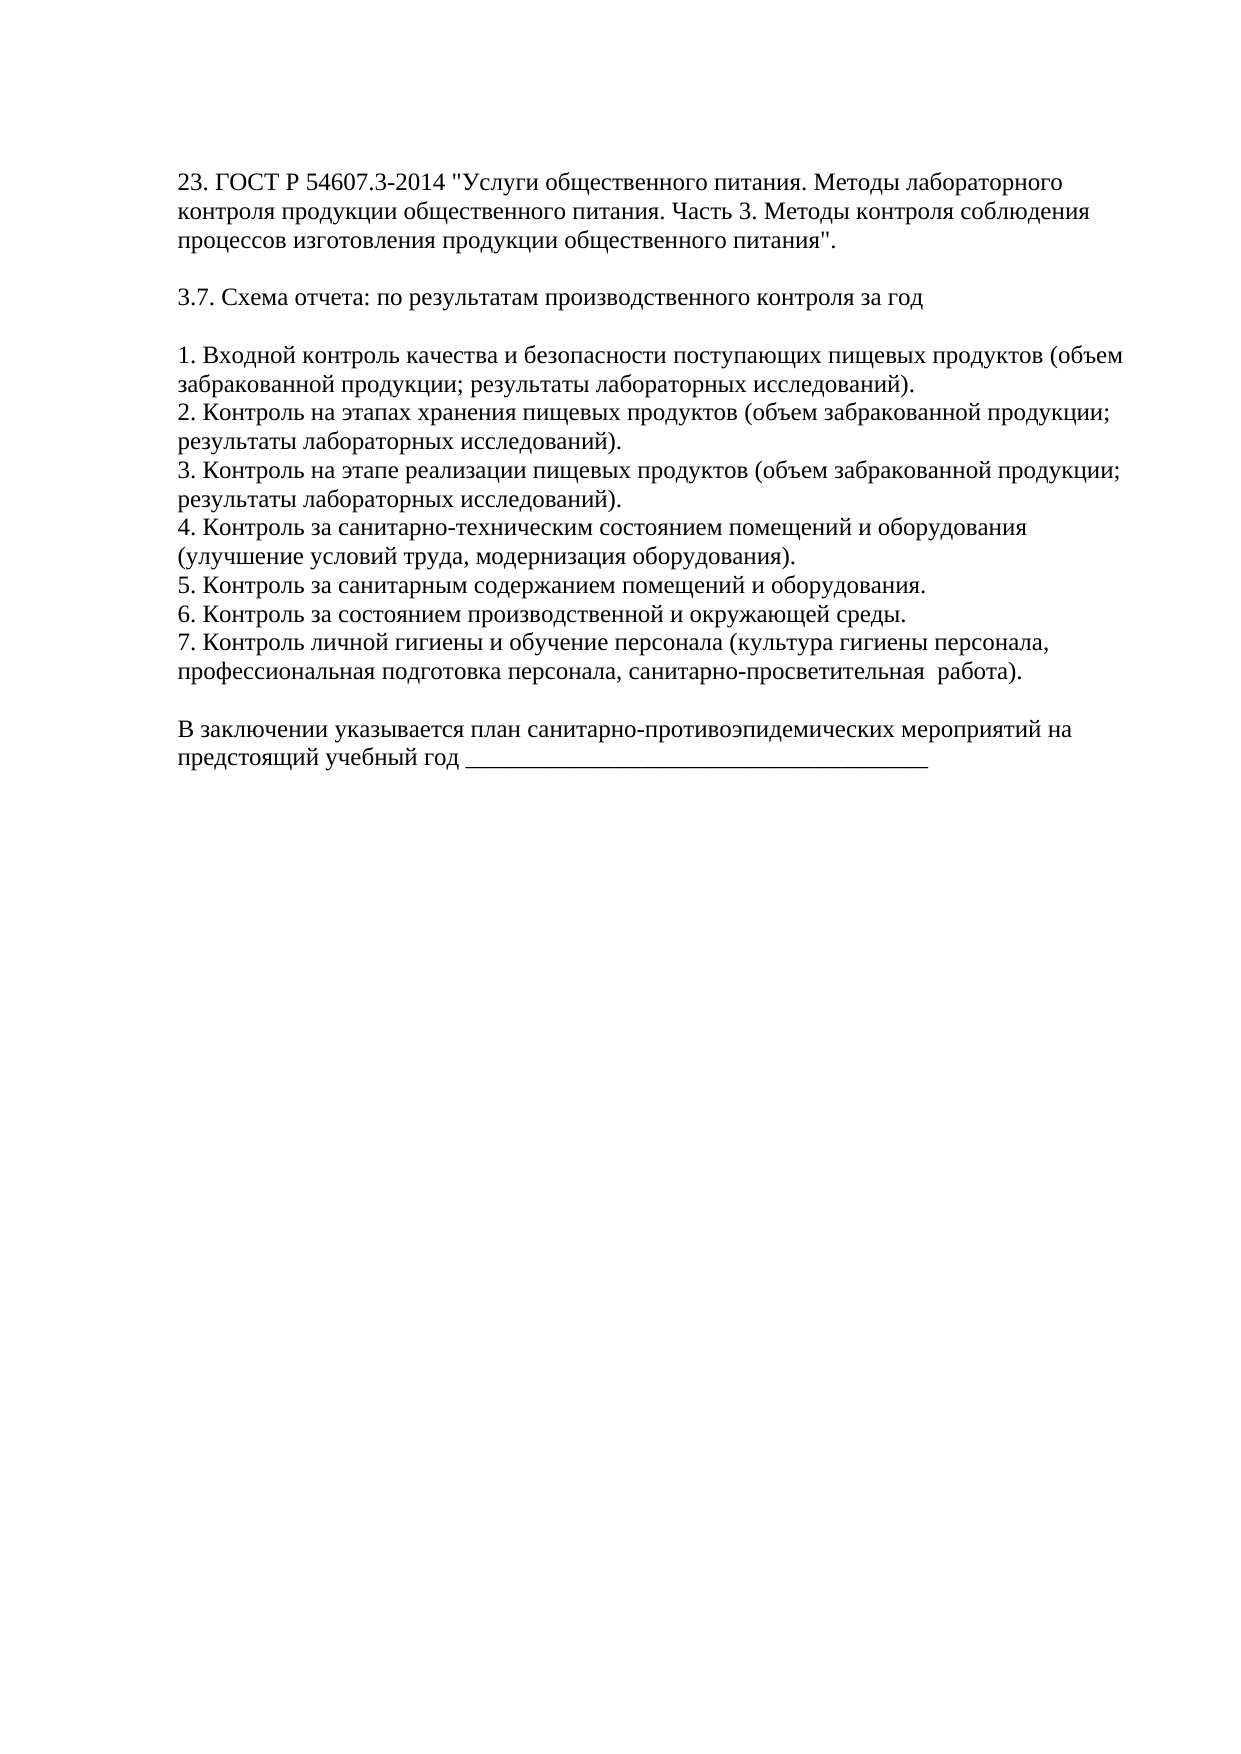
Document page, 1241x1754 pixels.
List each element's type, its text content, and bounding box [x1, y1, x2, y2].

text 5. Контроль за санитарным содержанием помещений и оборудования. [177, 570, 1152, 599]
text 4. Контроль за санитарно-техническим состоянием помещений и оборудования (улучшение условий труда, модернизация оборудования). [177, 512, 1152, 570]
text 1. Входной контроль качества и безопасности поступающих пищевых продуктов (объем забракованной продукции; результаты лабораторных исследований). [177, 340, 1152, 397]
text 2. Контроль на этапах хранения пищевых продуктов (объем забракованной продукции; результаты лабораторных исследований). [177, 397, 1152, 455]
text 7. Контроль личной гигиены и обучение персонала (культура гигиены персонала, профессиональная подготовка персонала, санитарно-просветительная работа). [177, 627, 1152, 685]
text 3. Контроль на этапе реализации пищевых продуктов (объем забракованной продукции; результаты лабораторных исследований). [177, 455, 1152, 512]
text 6. Контроль за состоянием производственной и окружающей среды. [177, 599, 1152, 627]
text 23. ГОСТ Р 54607.3-2014 "Услуги общественного питания. Методы лабораторного контроля продукции общественного питания. Часть 3. Методы контроля соблюдения процессов изготовления продукции общественного питания". [177, 167, 1152, 254]
text В заключении указывается план санитарно-противоэпидемических мероприятий на предстоящий учебный год _____________________________________ [177, 714, 1152, 771]
text 3.7. Схема отчета: по результатам производственного контроля за год [177, 282, 1152, 311]
